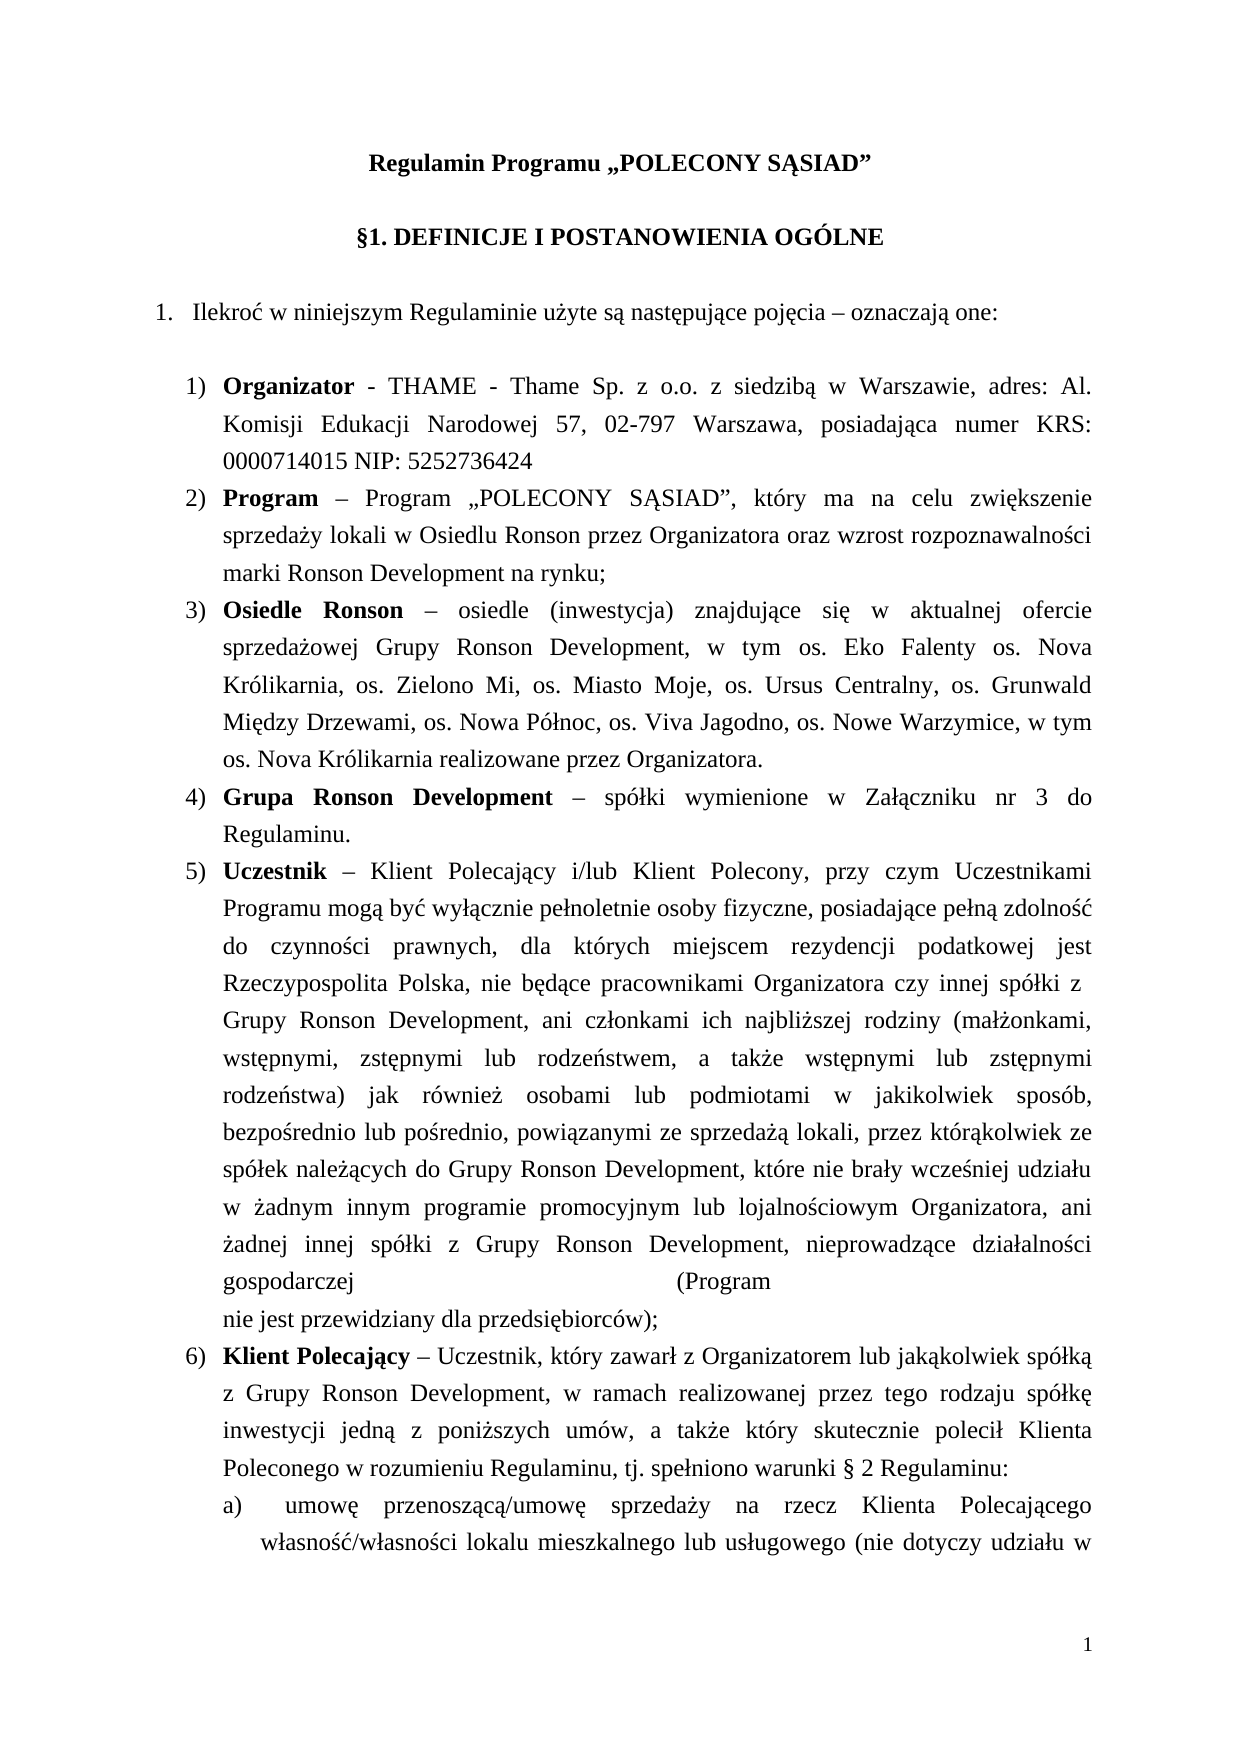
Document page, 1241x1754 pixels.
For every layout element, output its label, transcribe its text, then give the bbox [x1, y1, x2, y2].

text Regulamin Programu „POLECONY SĄSIAD” [148, 148, 1093, 176]
list Klient Polecający – Uczestnik, który zawarł z Organizatorem lub jakąkolwiek spółką z Grupy Ronson Development, w ramach realizowanej przez tego rodzaju spółkę inwestycji jedną z poniższych umów, a także który skutecznie polecił Klienta Poleconego w rozumieniu Regulaminu, tj. spełniono warunki § 2 Regulaminu: [185, 1341, 1093, 1482]
list Osiedle Ronson – osiedle (inwestycja) znajdujące się w aktualnej ofercie sprzedażowej Grupy Ronson Development, w tym os. Eko Falenty os. Nova Królikarnia, os. Zielono Mi, os. Miasto Moje, os. Ursus Centralny, os. Grunwald Między Drzewami, os. Nowa Północ, os. Viva Jagodno, os. Nowe Warzymice, w tym os. Nova Królikarnia realizowane przez Organizatora. [185, 595, 1093, 773]
list Grupa Ronson Development – spółki wymienione w Załączniku nr 3 do Regulaminu. [185, 782, 1093, 848]
list Ilekroć w niniejszym Regulaminie użyte są następujące pojęcia – oznaczają one: [154, 297, 1093, 326]
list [223, 1490, 1093, 1556]
list Uczestnik – Klient Polecający i/lub Klient Polecony, przy czym Uczestnikami Programu mogą być wyłącznie pełnoletnie osoby fizyczne, posiadające pełną zdolność do czynności prawnych, dla których miejscem rezydencji podatkowej jest Rzeczypospolita Polska, nie będące pracownikami Organizatora czy innej spółki z Grupy Ronson Development, ani członkami ich najbliższej rodziny (małżonkami, wstępnymi, zstępnymi lub rodzeństwem, a także wstępnymi lub zstępnymi rodzeństwa) jak również osobami lub podmiotami w jakikolwiek sposób, bezpośrednio lub pośrednio, powiązanymi ze sprzedażą lokali, przez którąkolwiek ze spółek należących do Grupy Ronson Development, które nie brały wcześniej udziału w żadnym innym programie promocyjnym lub lojalnościowym Organizatora, ani żadnej innej spółki z Grupy Ronson Development, nieprowadzące działalności gospodarczej (Program nie jest przewidziany dla przedsiębiorców); [185, 856, 1093, 1332]
list Organizator - THAME - Thame Sp. z o.o. z siedzibą w Warszawie, adres: Al. Komisji Edukacji Narodowej 57, 02-797 Warszawa, posiadająca numer KRS: 0000714015 NIP: 5252736424 [185, 371, 1093, 475]
list Program – Program „POLECONY SĄSIAD”, który ma na celu zwiększenie sprzedaży lokali w Osiedlu Ronson przez Organizatora oraz wzrost rozpoznawalności marki Ronson Development na rynku; [185, 483, 1093, 587]
text §1. DEFINICJE I POSTANOWIENIA OGÓLNE [148, 222, 1093, 251]
